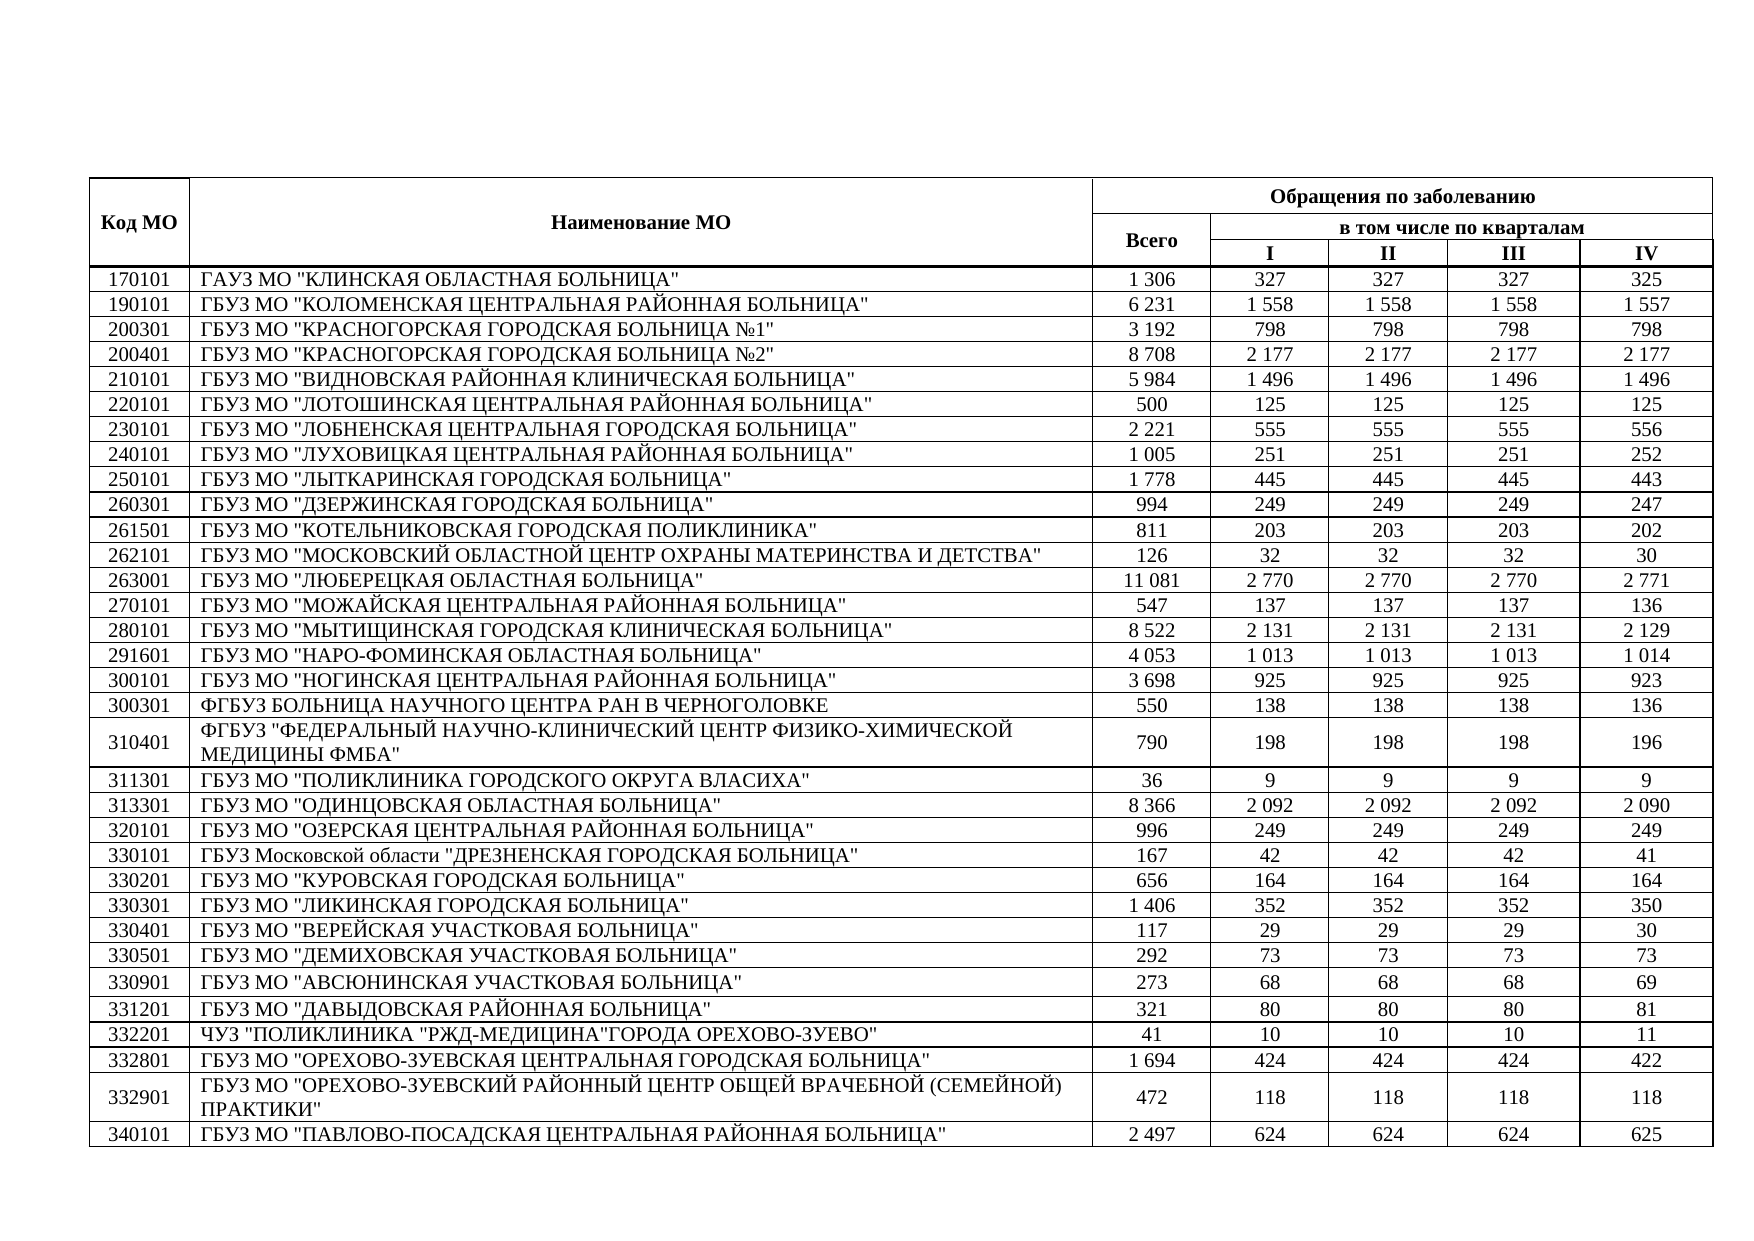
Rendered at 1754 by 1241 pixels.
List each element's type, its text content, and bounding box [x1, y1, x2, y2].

table_cell 994 [1093, 493, 1210, 516]
table_cell IV [1581, 240, 1712, 265]
table_cell 29 [1448, 918, 1579, 942]
table_cell 247 [1581, 493, 1712, 516]
table_cell 2 092 [1329, 793, 1447, 817]
table_cell 136 [1581, 693, 1712, 717]
table_cell ГБУЗ МО "КРАСНОГОРСКАЯ ГОРОДСКАЯ БОЛЬНИЦА №2" [190, 342, 1092, 366]
table_cell 10 [1211, 1023, 1328, 1046]
table_header Наименование МО [190, 178, 1093, 265]
table_cell 798 [1211, 317, 1328, 341]
table_cell 2 090 [1581, 793, 1712, 817]
table_cell ГБУЗ МО "ДЕМИХОВСКАЯ УЧАСТКОВАЯ БОЛЬНИЦА" [190, 943, 1092, 967]
table_cell ГБУЗ МО "ДАВЫДОВСКАЯ РАЙОННАЯ БОЛЬНИЦА" [190, 997, 1092, 1021]
table_cell 1 496 [1581, 367, 1712, 391]
table_cell 472 [1093, 1073, 1210, 1121]
table_cell 73 [1448, 943, 1579, 967]
table_cell 443 [1581, 467, 1712, 491]
table_cell 1 778 [1093, 467, 1210, 491]
table_cell ГБУЗ МО "ОРЕХОВО-ЗУЕВСКИЙ РАЙОННЫЙ ЦЕНТР ОБЩЕЙ ВРАЧЕБНОЙ (СЕМЕЙНОЙ) ПРАКТИКИ" [190, 1073, 1092, 1121]
table_cell 80 [1329, 997, 1447, 1021]
table_cell 81 [1581, 997, 1712, 1021]
table_cell 125 [1329, 392, 1447, 416]
table_cell ГБУЗ МО "ЛИКИНСКАЯ ГОРОДСКАЯ БОЛЬНИЦА" [190, 893, 1092, 917]
table_cell 1 013 [1211, 643, 1328, 667]
table_cell 42 [1211, 843, 1328, 867]
table_cell 2 221 [1093, 417, 1210, 441]
table_cell 137 [1329, 593, 1447, 617]
table_cell 3 192 [1093, 317, 1210, 341]
table_cell 555 [1448, 417, 1579, 441]
table_cell 352 [1211, 893, 1328, 917]
table_cell 10 [1329, 1023, 1447, 1046]
table_cell 445 [1329, 467, 1447, 491]
table_cell 330401 [90, 918, 189, 942]
table_cell 1 406 [1093, 893, 1210, 917]
table_header Обращения по заболеванию [1093, 178, 1712, 213]
table_cell 2 770 [1329, 568, 1447, 592]
table_cell 8 366 [1093, 793, 1210, 817]
table_cell 32 [1211, 543, 1328, 567]
table_cell ГБУЗ МО "ЛЫТКАРИНСКАЯ ГОРОДСКАЯ БОЛЬНИЦА" [190, 467, 1092, 491]
table_cell 42 [1329, 843, 1447, 867]
table_cell 249 [1448, 493, 1579, 516]
table_cell 625 [1581, 1122, 1712, 1146]
table_cell 5 984 [1093, 367, 1210, 391]
table_cell 2 770 [1211, 568, 1328, 592]
table_cell 11 [1581, 1023, 1712, 1046]
table_cell 125 [1581, 392, 1712, 416]
table_cell 320101 [90, 818, 189, 842]
table_cell ГБУЗ МО "КОЛОМЕНСКАЯ ЦЕНТРАЛЬНАЯ РАЙОННАЯ БОЛЬНИЦА" [190, 292, 1092, 316]
table_cell 126 [1093, 543, 1210, 567]
table_cell 327 [1211, 268, 1328, 291]
table_cell ГБУЗ МО "ПАВЛОВО-ПОСАДСКАЯ ЦЕНТРАЛЬНАЯ РАЙОННАЯ БОЛЬНИЦА" [190, 1122, 1092, 1146]
table_cell 2 770 [1448, 568, 1579, 592]
table_cell 29 [1329, 918, 1447, 942]
table_cell II [1329, 240, 1447, 265]
table_cell 311301 [90, 768, 189, 792]
table_cell 330501 [90, 943, 189, 967]
table_cell 136 [1581, 593, 1712, 617]
table_cell 925 [1211, 668, 1328, 692]
table_cell 41 [1093, 1023, 1210, 1046]
table_cell 555 [1329, 417, 1447, 441]
table_cell 198 [1448, 718, 1579, 766]
table_cell 117 [1093, 918, 1210, 942]
table_cell 11 081 [1093, 568, 1210, 592]
table_cell 2 092 [1448, 793, 1579, 817]
table_cell 1 694 [1093, 1048, 1210, 1072]
table_cell 138 [1448, 693, 1579, 717]
table_cell 925 [1448, 668, 1579, 692]
table_cell 2 131 [1448, 618, 1579, 642]
table_cell 1 558 [1329, 292, 1447, 316]
table_cell 500 [1093, 392, 1210, 416]
table_cell 138 [1329, 693, 1447, 717]
table_cell 4 053 [1093, 643, 1210, 667]
table_cell 270101 [90, 593, 189, 617]
table_cell 210101 [90, 367, 189, 391]
table_cell 73 [1329, 943, 1447, 967]
table_cell 68 [1329, 968, 1447, 996]
table_cell ГАУЗ МО "КЛИНСКАЯ ОБЛАСТНАЯ БОЛЬНИЦА" [190, 268, 1092, 291]
table_cell 1 013 [1329, 643, 1447, 667]
table_cell ФГБУЗ БОЛЬНИЦА НАУЧНОГО ЦЕНТРА РАН В ЧЕРНОГОЛОВКЕ [190, 693, 1092, 717]
table_cell 350 [1581, 893, 1712, 917]
table_cell 923 [1581, 668, 1712, 692]
table_cell 164 [1211, 868, 1328, 892]
table_cell ГБУЗ МО "ЛУХОВИЦКАЯ ЦЕНТРАЛЬНАЯ РАЙОННАЯ БОЛЬНИЦА" [190, 442, 1092, 466]
table_cell 250101 [90, 467, 189, 491]
table_cell 2 177 [1211, 342, 1328, 366]
table_cell ГБУЗ МО "МЫТИЩИНСКАЯ ГОРОДСКАЯ КЛИНИЧЕСКАЯ БОЛЬНИЦА" [190, 618, 1092, 642]
table_cell 273 [1093, 968, 1210, 996]
table_cell 550 [1093, 693, 1210, 717]
table_cell ГБУЗ МО "КРАСНОГОРСКАЯ ГОРОДСКАЯ БОЛЬНИЦА №1" [190, 317, 1092, 341]
table_cell 240101 [90, 442, 189, 466]
table_cell 332801 [90, 1048, 189, 1072]
table_cell 1 557 [1581, 292, 1712, 316]
table_cell 167 [1093, 843, 1210, 867]
table_cell 8 708 [1093, 342, 1210, 366]
table_cell 251 [1211, 442, 1328, 466]
table_cell 291601 [90, 643, 189, 667]
table_cell ГБУЗ МО "ОРЕХОВО-ЗУЕВСКАЯ ЦЕНТРАЛЬНАЯ ГОРОДСКАЯ БОЛЬНИЦА" [190, 1048, 1092, 1072]
table_cell ГБУЗ МО "ДЗЕРЖИНСКАЯ ГОРОДСКАЯ БОЛЬНИЦА" [190, 493, 1092, 516]
table_cell 321 [1093, 997, 1210, 1021]
table_cell ГБУЗ МО "ВЕРЕЙСКАЯ УЧАСТКОВАЯ БОЛЬНИЦА" [190, 918, 1092, 942]
table_cell 68 [1448, 968, 1579, 996]
table_cell 624 [1448, 1122, 1579, 1146]
table_cell 332201 [90, 1023, 189, 1046]
table_cell 249 [1211, 818, 1328, 842]
table_cell 2 177 [1581, 342, 1712, 366]
table_cell 313301 [90, 793, 189, 817]
table_cell 202 [1581, 518, 1712, 542]
table_cell 790 [1093, 718, 1210, 766]
table_cell 260301 [90, 493, 189, 516]
table_cell 1 496 [1211, 367, 1328, 391]
table_cell 556 [1581, 417, 1712, 441]
table_cell 10 [1448, 1023, 1579, 1046]
table_cell 2 177 [1448, 342, 1579, 366]
table_cell 332901 [90, 1073, 189, 1121]
table_cell 1 014 [1581, 643, 1712, 667]
table_cell 41 [1581, 843, 1712, 867]
table_cell 2 092 [1211, 793, 1328, 817]
table_cell 170101 [90, 268, 189, 291]
table_cell 252 [1581, 442, 1712, 466]
table_cell ГБУЗ МО "МОЖАЙСКАЯ ЦЕНТРАЛЬНАЯ РАЙОННАЯ БОЛЬНИЦА" [190, 593, 1092, 617]
table_cell 9 [1448, 768, 1579, 792]
table_cell 80 [1448, 997, 1579, 1021]
table_cell ГБУЗ МО "ОЗЕРСКАЯ ЦЕНТРАЛЬНАЯ РАЙОННАЯ БОЛЬНИЦА" [190, 818, 1092, 842]
table_cell 251 [1448, 442, 1579, 466]
table_cell 1 558 [1211, 292, 1328, 316]
table_cell 292 [1093, 943, 1210, 967]
table_cell 164 [1329, 868, 1447, 892]
table_cell 263001 [90, 568, 189, 592]
table_cell 327 [1448, 268, 1579, 291]
table_cell ГБУЗ МО "ПОЛИКЛИНИКА ГОРОДСКОГО ОКРУГА ВЛАСИХА" [190, 768, 1092, 792]
table_cell 310401 [90, 718, 189, 766]
table_header Код МО [90, 179, 189, 265]
table_cell 2 129 [1581, 618, 1712, 642]
table_cell 125 [1448, 392, 1579, 416]
table_cell 1 496 [1448, 367, 1579, 391]
table_cell 118 [1329, 1073, 1447, 1121]
table_cell 164 [1581, 868, 1712, 892]
table_cell ФГБУЗ "ФЕДЕРАЛЬНЫЙ НАУЧНО-КЛИНИЧЕСКИЙ ЦЕНТР ФИЗИКО-ХИМИЧЕСКОЙ МЕДИЦИНЫ ФМБА" [190, 718, 1092, 766]
table_cell 69 [1581, 968, 1712, 996]
table_cell 9 [1329, 768, 1447, 792]
table_cell 73 [1211, 943, 1328, 967]
table_cell 925 [1329, 668, 1447, 692]
table_cell 1 013 [1448, 643, 1579, 667]
table_cell 555 [1211, 417, 1328, 441]
table_cell 422 [1581, 1048, 1712, 1072]
table_cell в том числе по кварталам [1211, 214, 1712, 239]
table_cell ГБУЗ МО "ВИДНОВСКАЯ РАЙОННАЯ КЛИНИЧЕСКАЯ БОЛЬНИЦА" [190, 367, 1092, 391]
table_cell 32 [1329, 543, 1447, 567]
table_cell 1 005 [1093, 442, 1210, 466]
table_cell ГБУЗ МО "КУРОВСКАЯ ГОРОДСКАЯ БОЛЬНИЦА" [190, 868, 1092, 892]
table_cell 203 [1329, 518, 1447, 542]
table_cell 547 [1093, 593, 1210, 617]
table_cell 118 [1581, 1073, 1712, 1121]
table_cell 300301 [90, 693, 189, 717]
table_cell 118 [1211, 1073, 1328, 1121]
table_cell 9 [1581, 768, 1712, 792]
table_cell 2 771 [1581, 568, 1712, 592]
table_cell 798 [1448, 317, 1579, 341]
table_cell III [1448, 240, 1579, 265]
table_cell 198 [1211, 718, 1328, 766]
table_cell 42 [1448, 843, 1579, 867]
table_cell 30 [1581, 543, 1712, 567]
table_cell 798 [1329, 317, 1447, 341]
table_cell ГБУЗ МО "ЛЮБЕРЕЦКАЯ ОБЛАСТНАЯ БОЛЬНИЦА" [190, 568, 1092, 592]
table_cell 424 [1329, 1048, 1447, 1072]
table_cell 30 [1581, 918, 1712, 942]
table_cell 164 [1448, 868, 1579, 892]
table_cell ГБУЗ МО "НОГИНСКАЯ ЦЕНТРАЛЬНАЯ РАЙОННАЯ БОЛЬНИЦА" [190, 668, 1092, 692]
table_cell Всего [1093, 214, 1210, 265]
table_cell 36 [1093, 768, 1210, 792]
table_cell 118 [1448, 1073, 1579, 1121]
table_cell 445 [1448, 467, 1579, 491]
table_cell 137 [1448, 593, 1579, 617]
table_cell 331201 [90, 997, 189, 1021]
table_cell 262101 [90, 543, 189, 567]
table_cell 29 [1211, 918, 1328, 942]
table_cell 196 [1581, 718, 1712, 766]
table_cell 352 [1448, 893, 1579, 917]
table_cell 280101 [90, 618, 189, 642]
table_cell 230101 [90, 417, 189, 441]
table_cell 2 177 [1329, 342, 1447, 366]
table_cell 2 497 [1093, 1122, 1210, 1146]
table_cell 220101 [90, 392, 189, 416]
table_cell 1 306 [1093, 268, 1210, 291]
table_cell 249 [1581, 818, 1712, 842]
table_cell 1 558 [1448, 292, 1579, 316]
table_cell 424 [1448, 1048, 1579, 1072]
table_cell 203 [1211, 518, 1328, 542]
table_cell I [1211, 240, 1328, 265]
table_cell 73 [1581, 943, 1712, 967]
table_cell 251 [1329, 442, 1447, 466]
table_cell ГБУЗ МО "ЛОБНЕНСКАЯ ЦЕНТРАЛЬНАЯ ГОРОДСКАЯ БОЛЬНИЦА" [190, 417, 1092, 441]
table_cell 203 [1448, 518, 1579, 542]
table_cell ГБУЗ Московской области "ДРЕЗНЕНСКАЯ ГОРОДСКАЯ БОЛЬНИЦА" [190, 843, 1092, 867]
table_cell 249 [1329, 818, 1447, 842]
table_cell 300101 [90, 668, 189, 692]
table_cell 80 [1211, 997, 1328, 1021]
table_cell 68 [1211, 968, 1328, 996]
table_cell 249 [1329, 493, 1447, 516]
table_cell ГБУЗ МО "НАРО-ФОМИНСКАЯ ОБЛАСТНАЯ БОЛЬНИЦА" [190, 643, 1092, 667]
table_cell 352 [1329, 893, 1447, 917]
table_cell 656 [1093, 868, 1210, 892]
table_cell 2 131 [1329, 618, 1447, 642]
table_cell 8 522 [1093, 618, 1210, 642]
table_cell 2 131 [1211, 618, 1328, 642]
table_cell 325 [1581, 268, 1712, 291]
table_cell 200401 [90, 342, 189, 366]
table_cell ГБУЗ МО "МОСКОВСКИЙ ОБЛАСТНОЙ ЦЕНТР ОХРАНЫ МАТЕРИНСТВА И ДЕТСТВА" [190, 543, 1092, 567]
table_cell 624 [1211, 1122, 1328, 1146]
table_cell ГБУЗ МО "КОТЕЛЬНИКОВСКАЯ ГОРОДСКАЯ ПОЛИКЛИНИКА" [190, 518, 1092, 542]
table_cell 3 698 [1093, 668, 1210, 692]
table_cell 811 [1093, 518, 1210, 542]
table_cell 137 [1211, 593, 1328, 617]
table_cell 249 [1448, 818, 1579, 842]
table_cell 249 [1211, 493, 1328, 516]
table_cell ЧУЗ "ПОЛИКЛИНИКА "РЖД-МЕДИЦИНА"ГОРОДА ОРЕХОВО-ЗУЕВО" [190, 1023, 1092, 1046]
table_cell 6 231 [1093, 292, 1210, 316]
table_cell ГБУЗ МО "ОДИНЦОВСКАЯ ОБЛАСТНАЯ БОЛЬНИЦА" [190, 793, 1092, 817]
table_cell 424 [1211, 1048, 1328, 1072]
table_cell 330101 [90, 843, 189, 867]
table_cell 798 [1581, 317, 1712, 341]
table_cell 200301 [90, 317, 189, 341]
table_cell ГБУЗ МО "АВСЮНИНСКАЯ УЧАСТКОВАЯ БОЛЬНИЦА" [190, 968, 1092, 996]
table_cell 340101 [90, 1122, 189, 1146]
table_cell 1 496 [1329, 367, 1447, 391]
table_cell 261501 [90, 518, 189, 542]
table_cell ГБУЗ МО "ЛОТОШИНСКАЯ ЦЕНТРАЛЬНАЯ РАЙОННАЯ БОЛЬНИЦА" [190, 392, 1092, 416]
table_cell 996 [1093, 818, 1210, 842]
table_cell 624 [1329, 1122, 1447, 1146]
table_cell 32 [1448, 543, 1579, 567]
table_cell 330301 [90, 893, 189, 917]
table_cell 190101 [90, 292, 189, 316]
table_cell 138 [1211, 693, 1328, 717]
table_cell 330901 [90, 968, 189, 996]
table_cell 198 [1329, 718, 1447, 766]
table_cell 327 [1329, 268, 1447, 291]
table_cell 125 [1211, 392, 1328, 416]
table_cell 9 [1211, 768, 1328, 792]
table_cell 445 [1211, 467, 1328, 491]
table_cell 330201 [90, 868, 189, 892]
